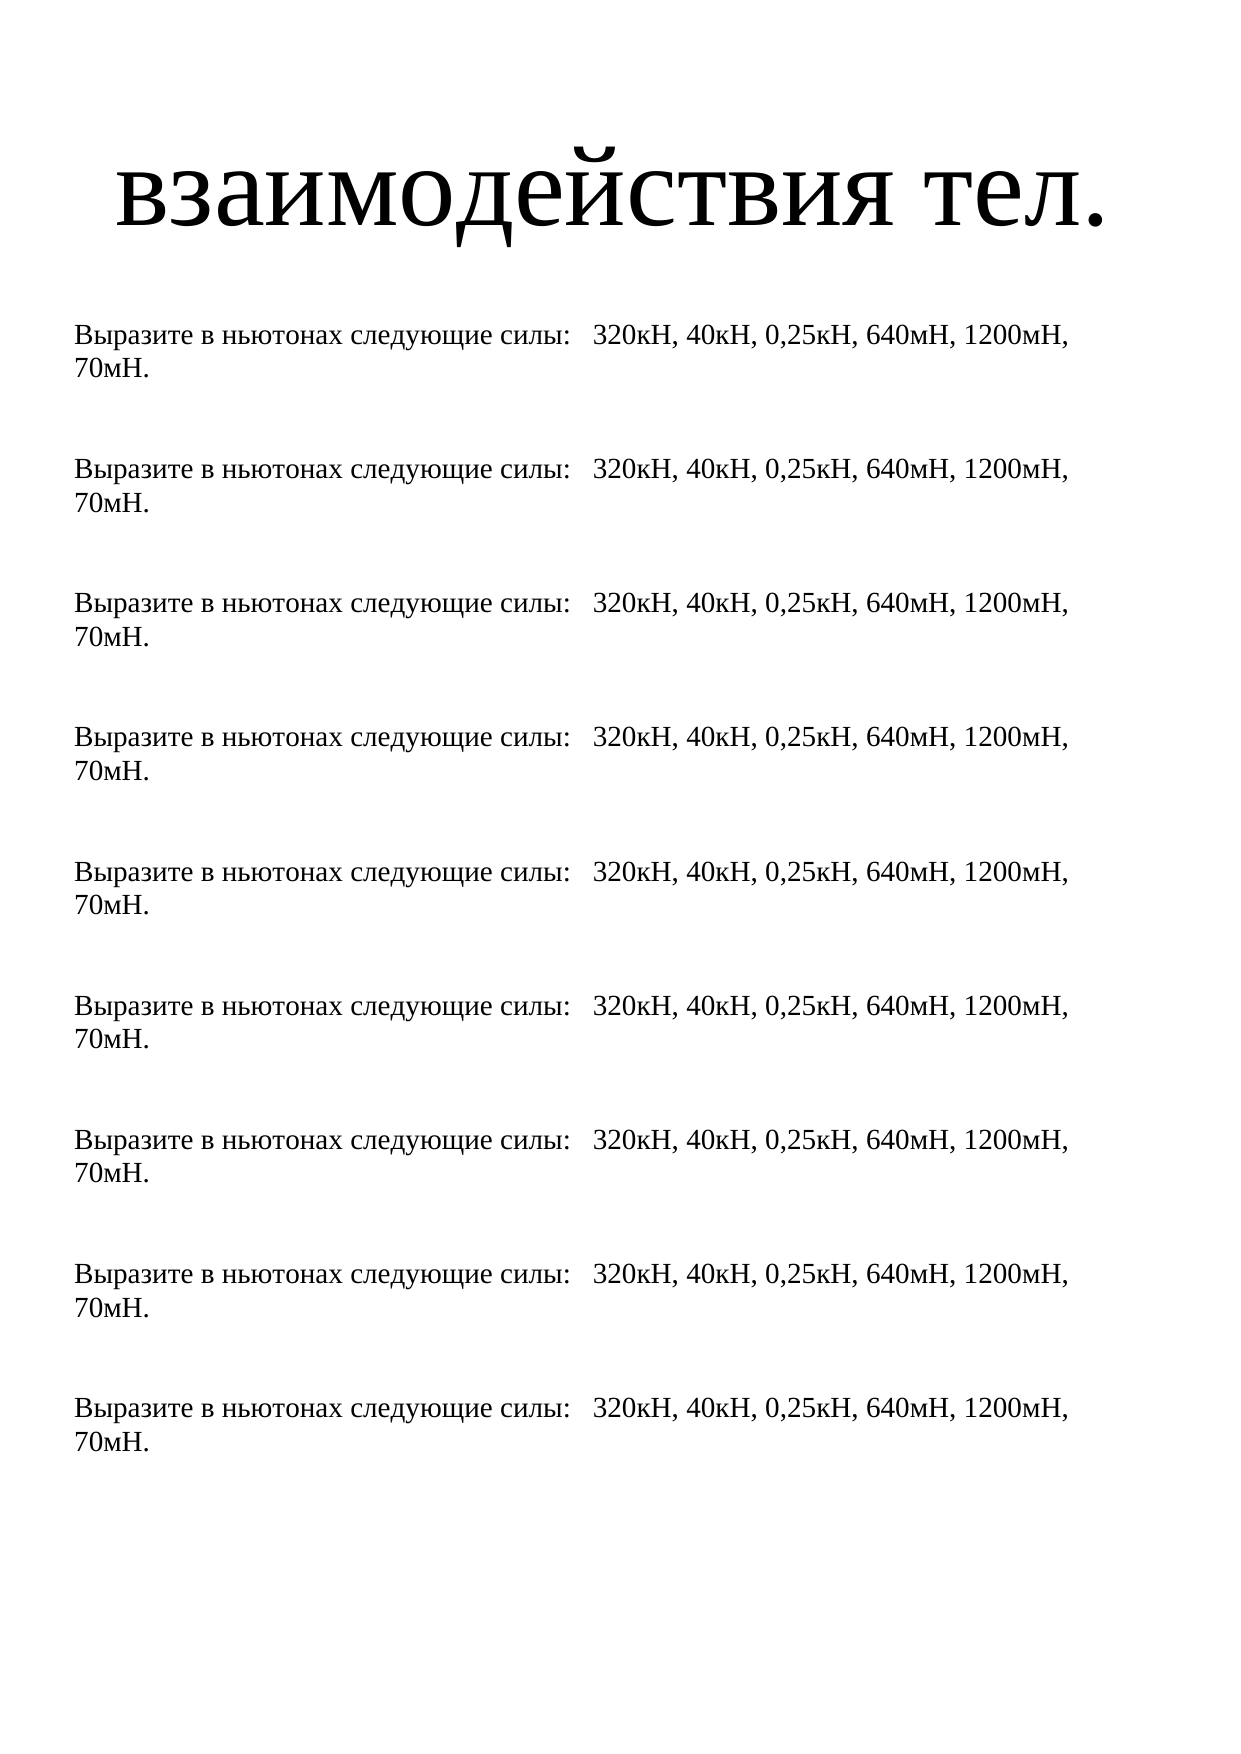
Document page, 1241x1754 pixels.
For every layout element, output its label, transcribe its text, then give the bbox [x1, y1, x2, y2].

text Выразите в ньютонах следующие силы: 320кН, 40кН, 0,25кН, 640мН, 1200мН, 70мН. [74, 854, 1152, 921]
text Выразите в ньютонах следующие силы: 320кН, 40кН, 0,25кН, 640мН, 1200мН, 70мН. [74, 317, 1152, 384]
text Выразите в ньютонах следующие силы: 320кН, 40кН, 0,25кН, 640мН, 1200мН, 70мН. [74, 719, 1152, 787]
text Выразите в ньютонах следующие силы: 320кН, 40кН, 0,25кН, 640мН, 1200мН, 70мН. [74, 988, 1152, 1055]
text Выразите в ньютонах следующие силы: 320кН, 40кН, 0,25кН, 640мН, 1200мН, 70мН. [74, 585, 1152, 652]
text Выразите в ньютонах следующие силы: 320кН, 40кН, 0,25кН, 640мН, 1200мН, 70мН. [74, 1256, 1152, 1323]
text взаимодействия тел. [74, 118, 1152, 250]
text Выразите в ньютонах следующие силы: 320кН, 40кН, 0,25кН, 640мН, 1200мН, 70мН. [74, 451, 1152, 518]
text Выразите в ньютонах следующие силы: 320кН, 40кН, 0,25кН, 640мН, 1200мН, 70мН. [74, 1390, 1152, 1457]
text Выразите в ньютонах следующие силы: 320кН, 40кН, 0,25кН, 640мН, 1200мН, 70мН. [74, 1122, 1152, 1189]
